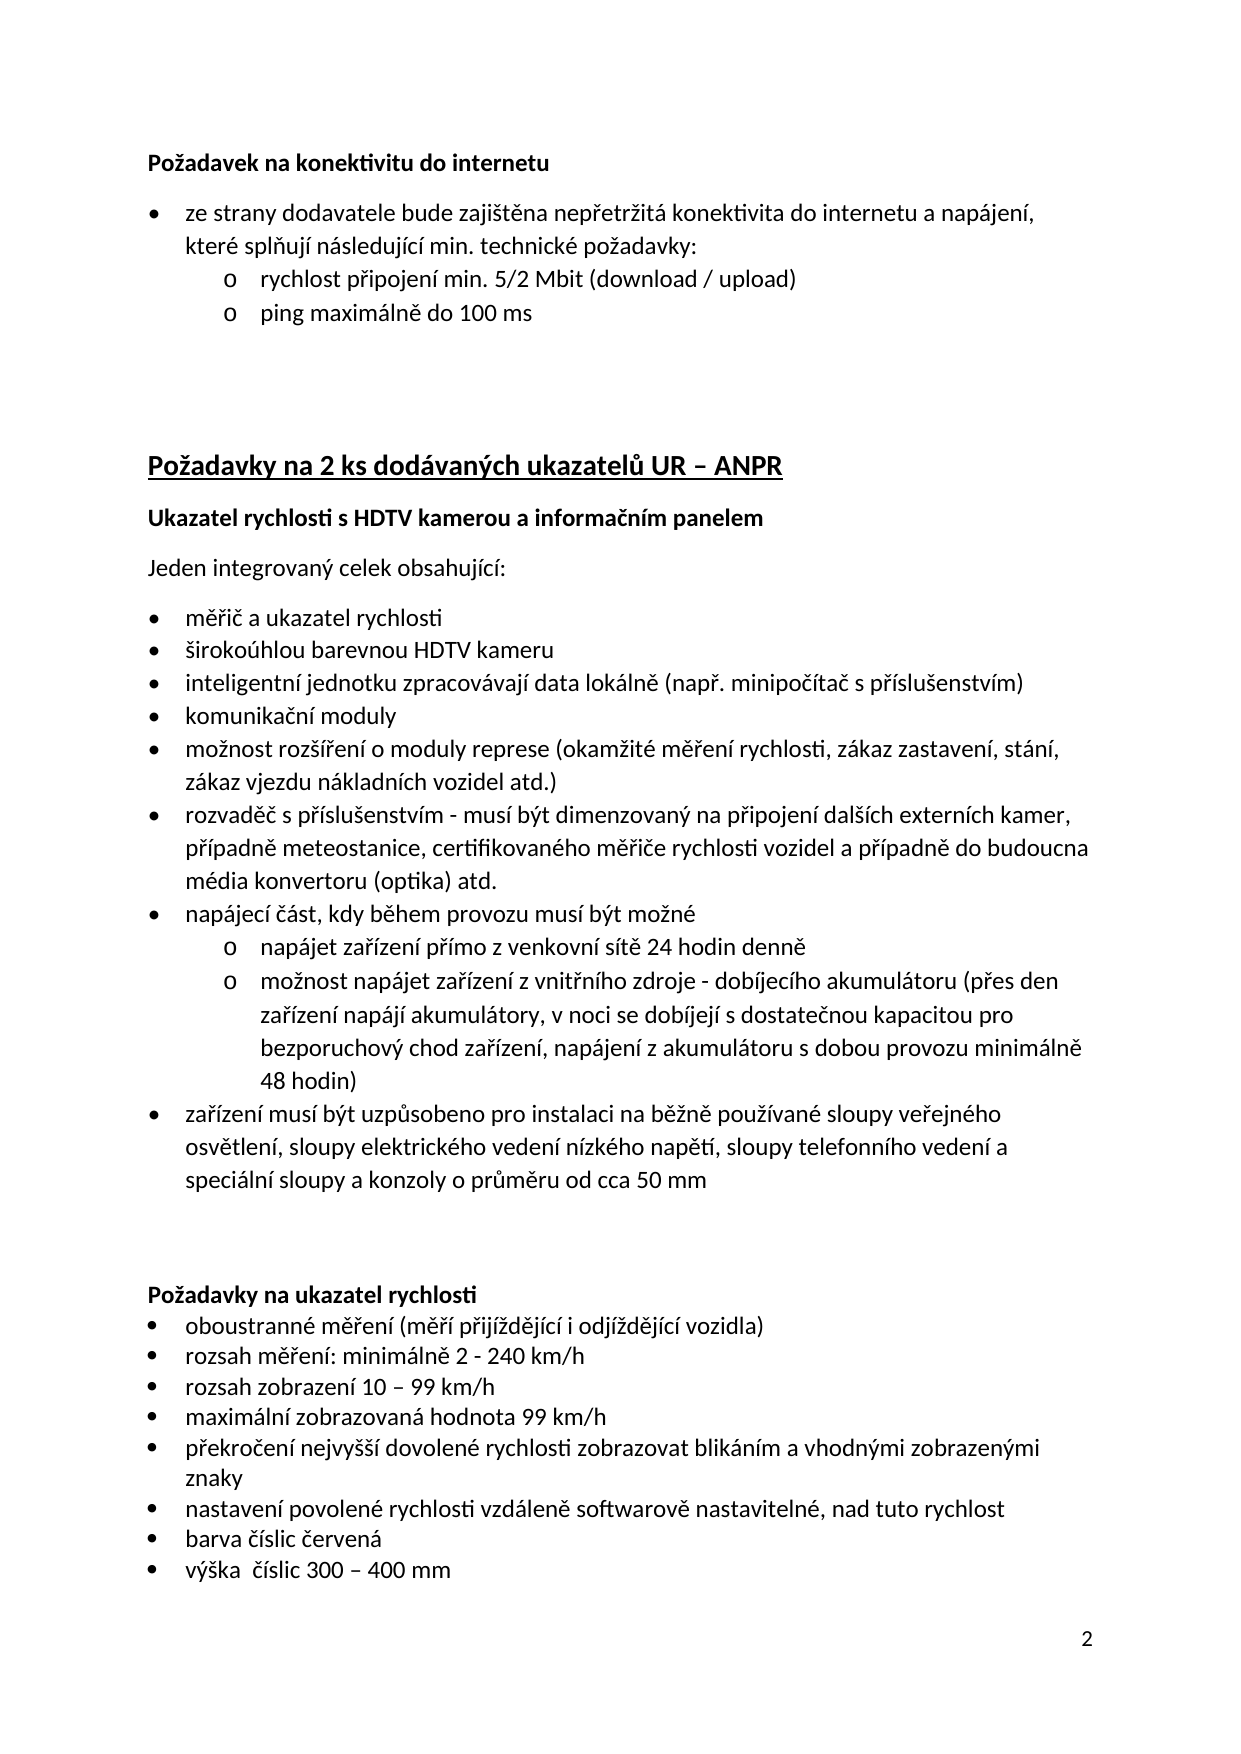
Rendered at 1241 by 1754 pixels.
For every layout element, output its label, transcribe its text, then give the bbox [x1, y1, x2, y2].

list inteligentní jednotku zpracovávají data lokálně (např. minipočítač s příslušenstvím) [148, 667, 1093, 698]
list rychlost připojení min. 5/2 Mbit (download / upload) [223, 263, 1093, 295]
list širokoúhlou barevnou HDTV kameru [148, 634, 1093, 665]
list překročení nejvyšší dovolené rychlosti zobrazovat blikáním a vhodnými zobrazenými znaky [148, 1432, 1093, 1493]
list oboustranné měření (měří přijíždějící i odjíždějící vozidla) [148, 1310, 1093, 1340]
list nastavení povolené rychlosti vzdáleně softwarově nastavitelné, nad tuto rychlost [148, 1493, 1093, 1523]
list napájet zařízení přímo z venkovní sítě 24 hodin denně [223, 931, 1093, 963]
list komunikační moduly [148, 700, 1093, 731]
list napájecí část, kdy během provozu musí být možné [148, 898, 1093, 928]
list výška číslic 300 – 400 mm [148, 1554, 1093, 1584]
list rozsah měření: minimálně 2 - 240 km/h [148, 1340, 1093, 1371]
text Ukazatel rychlosti s HDTV kamerou a informačním panelem [148, 502, 1093, 533]
list ping maximálně do 100 ms [223, 297, 1093, 329]
text Požadavky na ukazatel rychlosti [148, 1279, 1093, 1310]
list možnost rozšíření o moduly represe (okamžité měření rychlosti, zákaz zastavení, stání, zákaz vjezdu nákladních vozidel atd.) [148, 733, 1093, 797]
list maximální zobrazovaná hodnota 99 km/h [148, 1401, 1093, 1432]
text Požadavek na konektivitu do internetu [148, 148, 1093, 178]
text Jeden integrovaný celek obsahující: [148, 552, 1093, 583]
text Požadavky na 2 ks dodávaných ukazatelů UR – ANPR [148, 447, 1093, 483]
list rozsah zobrazení 10 – 99 km/h [148, 1371, 1093, 1401]
list měřič a ukazatel rychlosti [148, 602, 1093, 632]
list rozvaděč s příslušenstvím - musí být dimenzovaný na připojení dalších externích kamer, případně meteostanice, certifikovaného měřiče rychlosti vozidel a případně do budoucna média konvertoru (optika) atd. [148, 799, 1093, 896]
list ze strany dodavatele bude zajištěna nepřetržitá konektivita do internetu a napájení, které splňují následující min. technické požadavky: [148, 197, 1093, 261]
list možnost napájet zařízení z vnitřního zdroje - dobíjecího akumulátoru (přes den zařízení napájí akumulátory, v noci se dobíjejí s dostatečnou kapacitou pro bezporuchový chod zařízení, napájení z akumulátoru s dobou provozu minimálně 48 hodin) [223, 965, 1093, 1096]
list barva číslic červená [148, 1523, 1093, 1554]
list zařízení musí být uzpůsobeno pro instalaci na běžně používané sloupy veřejného osvětlení, sloupy elektrického vedení nízkého napětí, sloupy telefonního vedení a speciální sloupy a konzoly o průměru od cca 50 mm [148, 1098, 1093, 1194]
